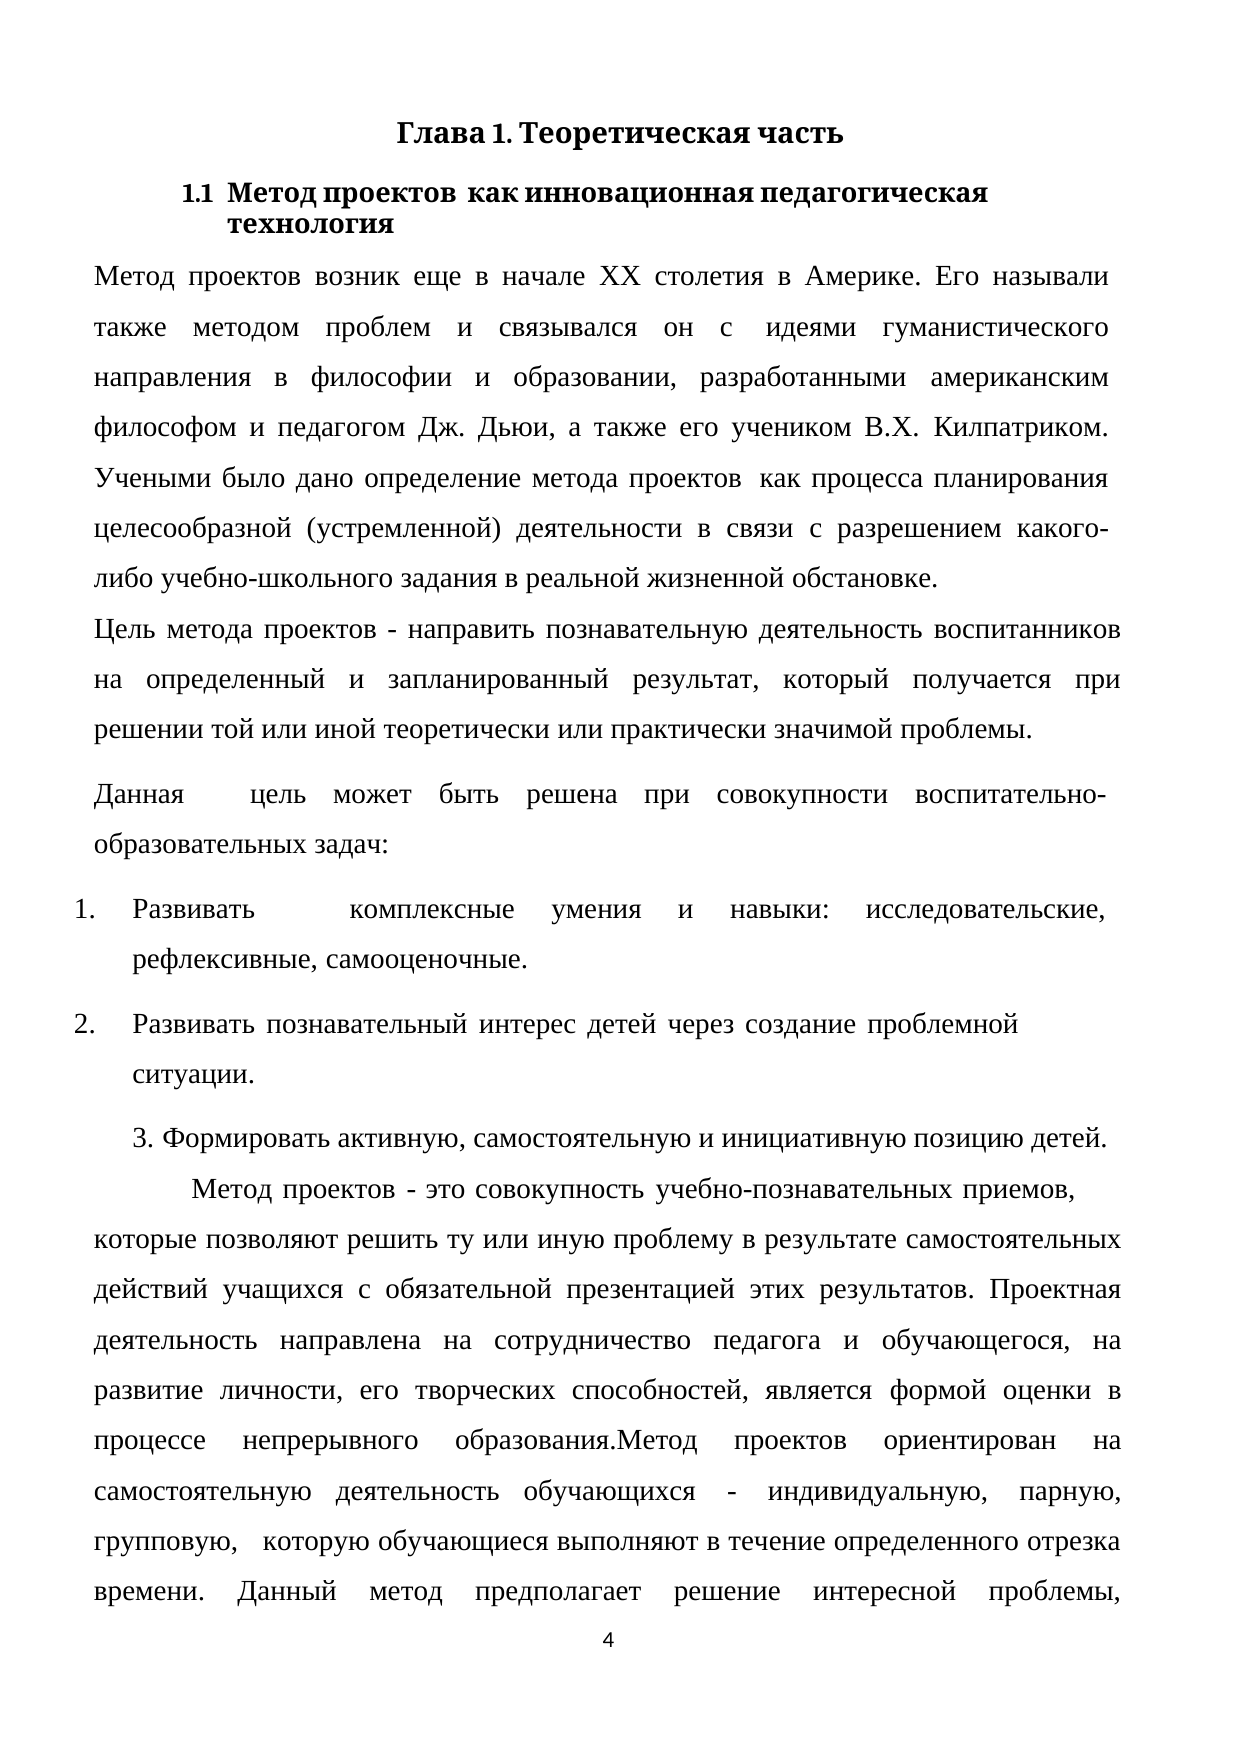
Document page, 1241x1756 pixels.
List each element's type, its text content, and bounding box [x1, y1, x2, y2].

list Метод проектов как инновационная педагогическая технология [182, 178, 1146, 240]
list Формировать активную, самостоятельную и инициативную позицию детей. Метод проектов - это совокупность учебно-познавательных приемов, [132, 1121, 1121, 1204]
list Развивать познавательный интерес детей через создание проблемной ситуации. [74, 1006, 1106, 1089]
text Метод проектов возник еще в начале XX столетия в Америке. Его называли также методом проблем и связывался он с идеями гуманистического направления в философии и образовании, разработанными американским философом и педагогом Дж. Дьюи, а также его учеником В.Х. Килпатриком. Учеными было дано определение метода проектов как процесса планирования целесообразной (устремленной) деятельности в связи с разрешением какого-либо учебно-школьного задания в реальной жизненной обстановке. [94, 258, 1109, 594]
text Данная цель может быть решена при совокупности воспитательно- образовательных задач: [94, 776, 1108, 860]
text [94, 1221, 1121, 1607]
list Развивать комплексные умения и навыки: исследовательские, рефлексивные, самооценочные. [74, 891, 1106, 975]
text Цель метода проектов - направить познавательную деятельность воспитанников на определенный и запланированный результат, который получается при решении той или иной теоретически или практически значимой проблемы. [94, 611, 1121, 745]
text Глава 1. Теоретическая часть [94, 118, 1146, 151]
